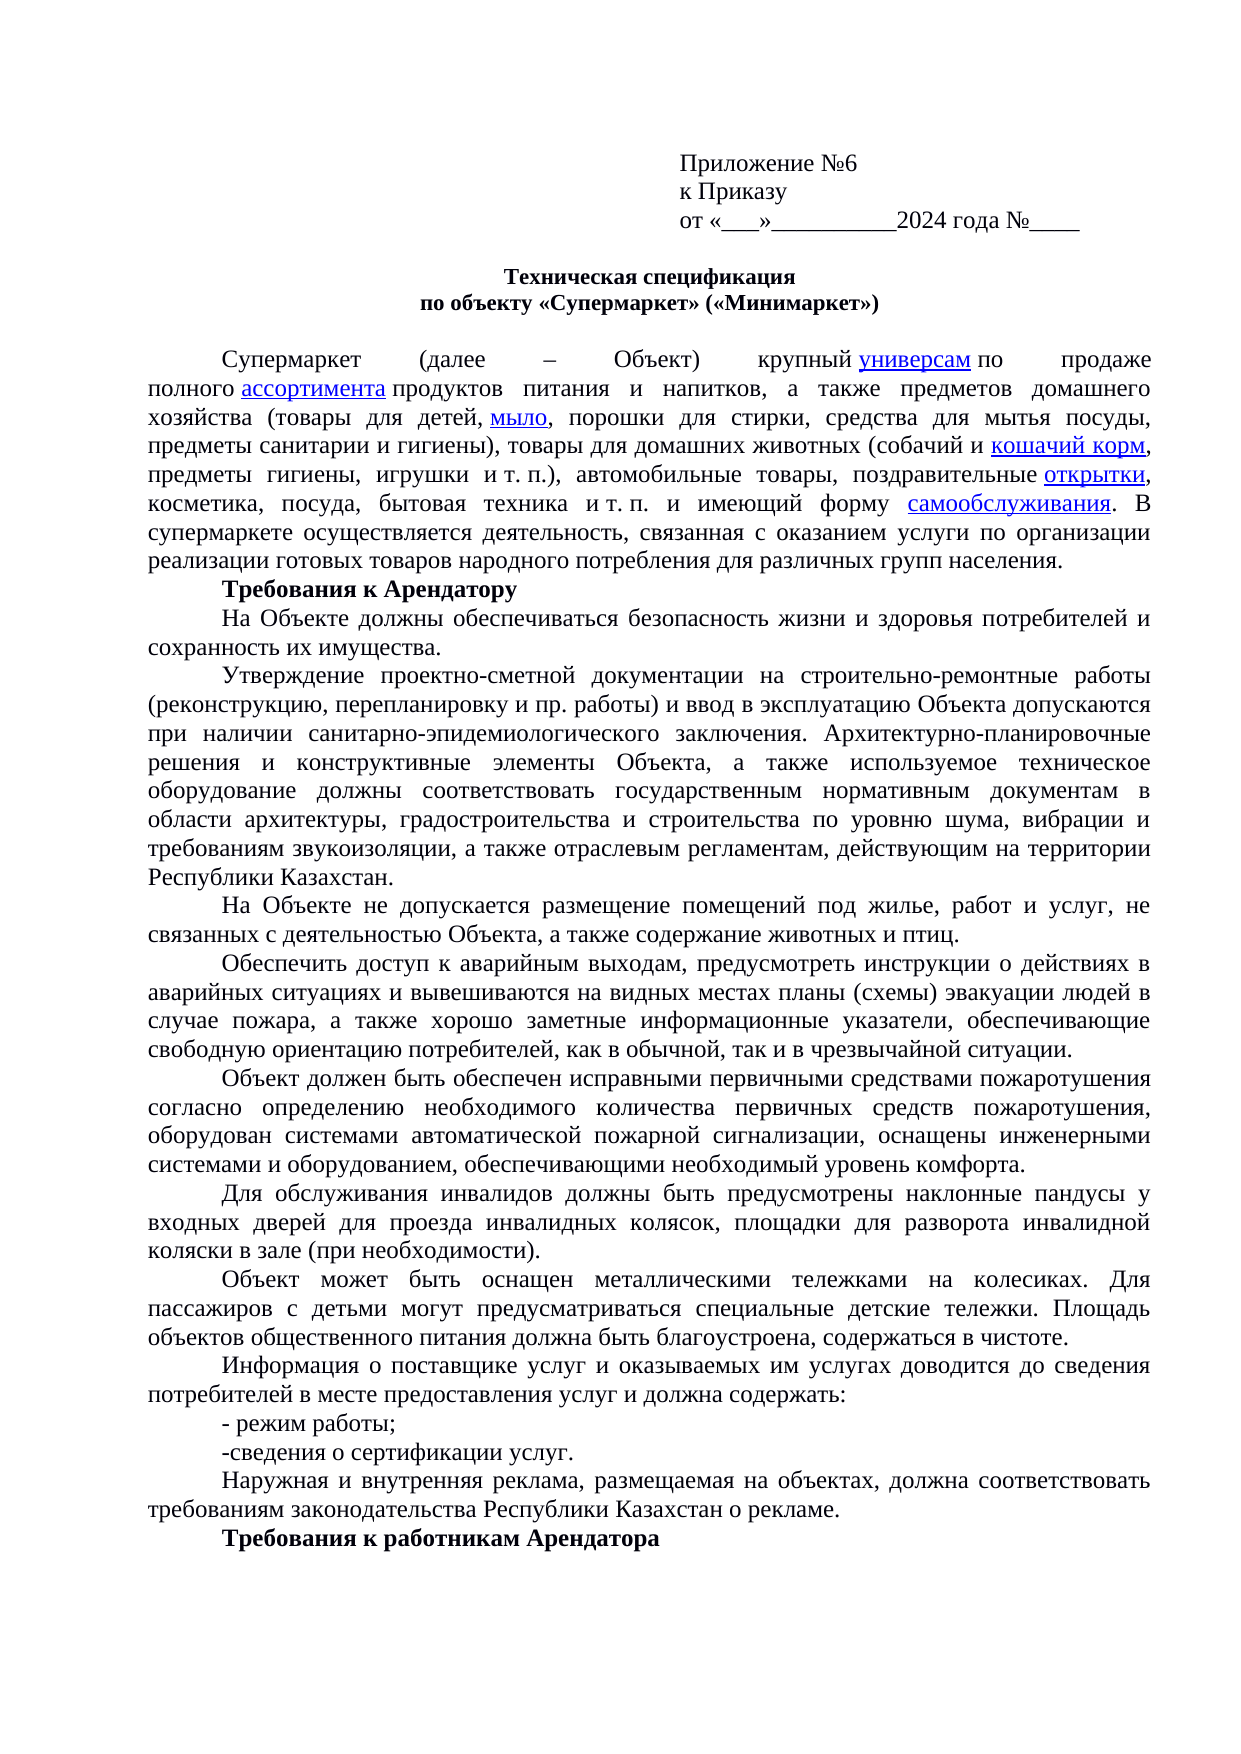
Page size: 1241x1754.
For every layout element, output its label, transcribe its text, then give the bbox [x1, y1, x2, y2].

text -сведения о сертификации услуг. [148, 1437, 1152, 1465]
text Для обслуживания инвалидов должны быть предусмотрены наклонные пандусы у входных дверей для проезда инвалидных колясок, площадки для разворота инвалидной коляски в зале (при необходимости). [148, 1178, 1152, 1264]
text Наружная и внутренняя реклама, размещаемая на объектах, должна соответствовать требованиям законодательства Республики Казахстан о рекламе. [148, 1465, 1152, 1523]
text На Объекте не допускается размещение помещений под жилье, работ и услуг, не связанных с деятельностью Объекта, а также содержание животных и птиц. [148, 890, 1152, 948]
text по объекту «Супермаркет» («Минимаркет») [148, 289, 1152, 315]
text Объект может быть оснащен металлическими тележками на колесиках. Для пассажиров с детьми могут предусматриваться специальные детские тележки. Площадь объектов общественного питания должна быть благоустроена, содержаться в чистоте. [148, 1264, 1152, 1350]
text - режим работы; [148, 1408, 1152, 1437]
text от «___»__________2024 года №____ [679, 205, 1152, 234]
text Обеспечить доступ к аварийным выходам, предусмотреть инструкции о действиях в аварийных ситуациях и вывешиваются на видных местах планы (схемы) эвакуации людей в случае пожара, а также хорошо заметные информационные указатели, обеспечивающие свободную ориентацию потребителей, как в обычной, так и в чрезвычайной ситуации. [148, 948, 1152, 1063]
text к Приказу [679, 176, 1152, 205]
text Требования к работникам Арендатора [148, 1523, 1152, 1552]
text Утверждение проектно-сметной документации на строительно-ремонтные работы (реконструкцию, перепланировку и пр. работы) и ввод в эксплуатацию Объекта допускаются при наличии санитарно-эпидемиологического заключения. Архитектурно-планировочные решения и конструктивные элементы Объекта, а также используемое техническое оборудование должны соответствовать государственным нормативным документам в области архитектуры, градостроительства и строительства по уровню шума, вибрации и требованиям звукоизоляции, а также отраслевым регламентам, действующим на территории Республики Казахстан. [148, 660, 1152, 890]
text Требования к Арендатору [148, 574, 1152, 603]
text Техническая спецификация [148, 263, 1152, 289]
text На Объекте должны обеспечиваться безопасность жизни и здоровья потребителей и сохранность их имущества. [148, 603, 1152, 660]
text Приложение №6 [679, 148, 1152, 176]
text Информация о поставщике услуг и оказываемых им услугах доводится до сведения потребителей в месте предоставления услуг и должна содержать: [148, 1350, 1152, 1408]
text Объект должен быть обеспечен исправными первичными средствами пожаротушения согласно определению необходимого количества первичных средств пожаротушения, оборудован системами автоматической пожарной сигнализации, оснащены инженерными системами и оборудованием, обеспечивающими необходимый уровень комфорта. [148, 1063, 1152, 1178]
text Супермаркет (далее – Объект) крупный универсам по продаже полного ассортимента продуктов питания и напитков, а также предметов домашнего хозяйства (товары для детей, мыло, порошки для стирки, средства для мытья посуды, предметы санитарии и гигиены), товары для домашних животных (собачий и кошачий корм, предметы гигиены, игрушки и т. п.), автомобильные товары, поздравительные открытки, косметика, посуда, бытовая техника и т. п. и имеющий форму самообслуживания. В супермаркете осуществляется деятельность, связанная с оказанием услуги по организации реализации готовых товаров народного потребления для различных групп населения. [148, 344, 1152, 574]
